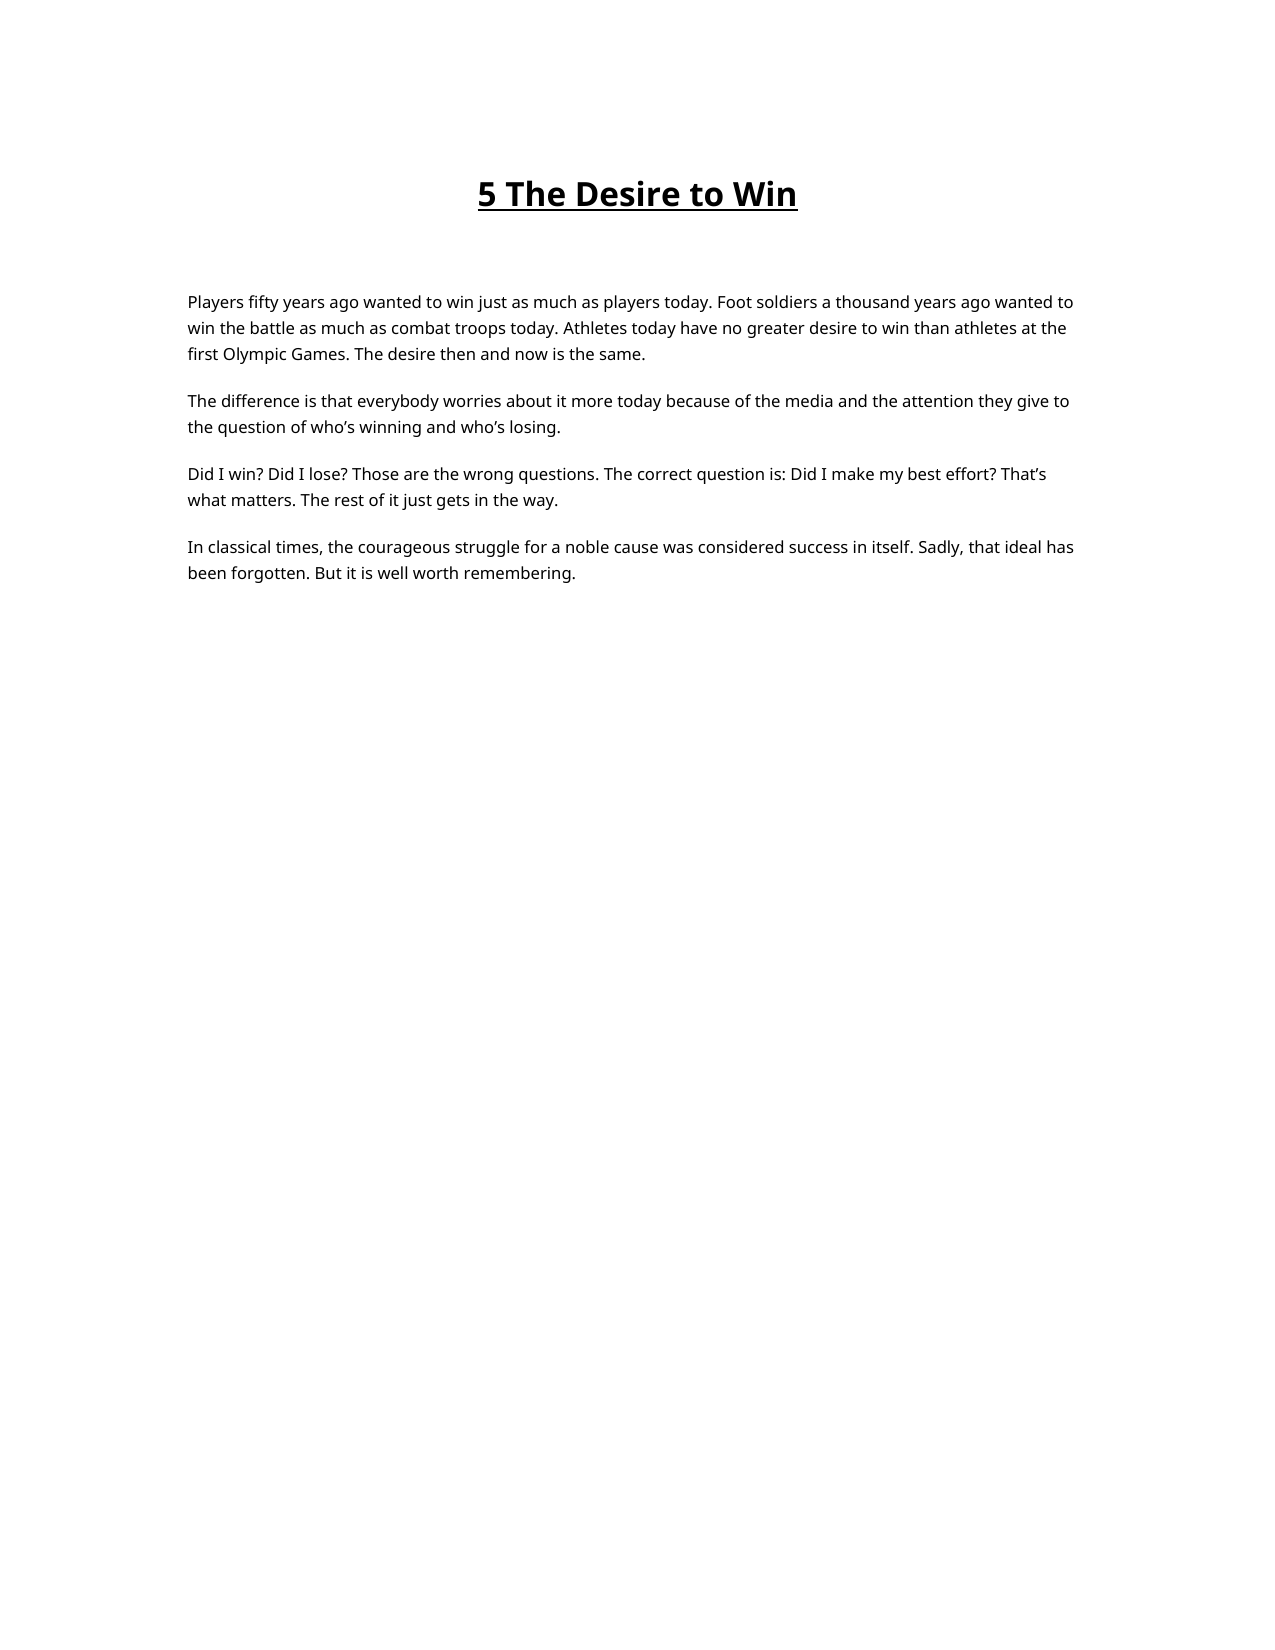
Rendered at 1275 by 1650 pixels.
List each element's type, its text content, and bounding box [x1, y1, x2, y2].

text The difference is that everybody worries about it more today because of the media and the attention they give to the question of who’s winning and who’s losing. [187, 390, 1087, 438]
subtitle 5 The Desire to Win [187, 171, 1087, 216]
text Players fifty years ago wanted to win just as much as players today. Foot soldiers a thousand years ago wanted to win the battle as much as combat troops today. Athletes today have no greater desire to win than athletes at the first Olympic Games. The desire then and now is the same. [187, 291, 1087, 366]
text Did I win? Did I lose? Those are the wrong questions. The correct question is: Did I make my best effort? That’s what matters. The rest of it just gets in the way. [187, 463, 1087, 511]
text In classical times, the courageous struggle for a noble cause was considered success in itself. Sadly, that ideal has been forgotten. But it is well worth remembering. [187, 536, 1087, 584]
